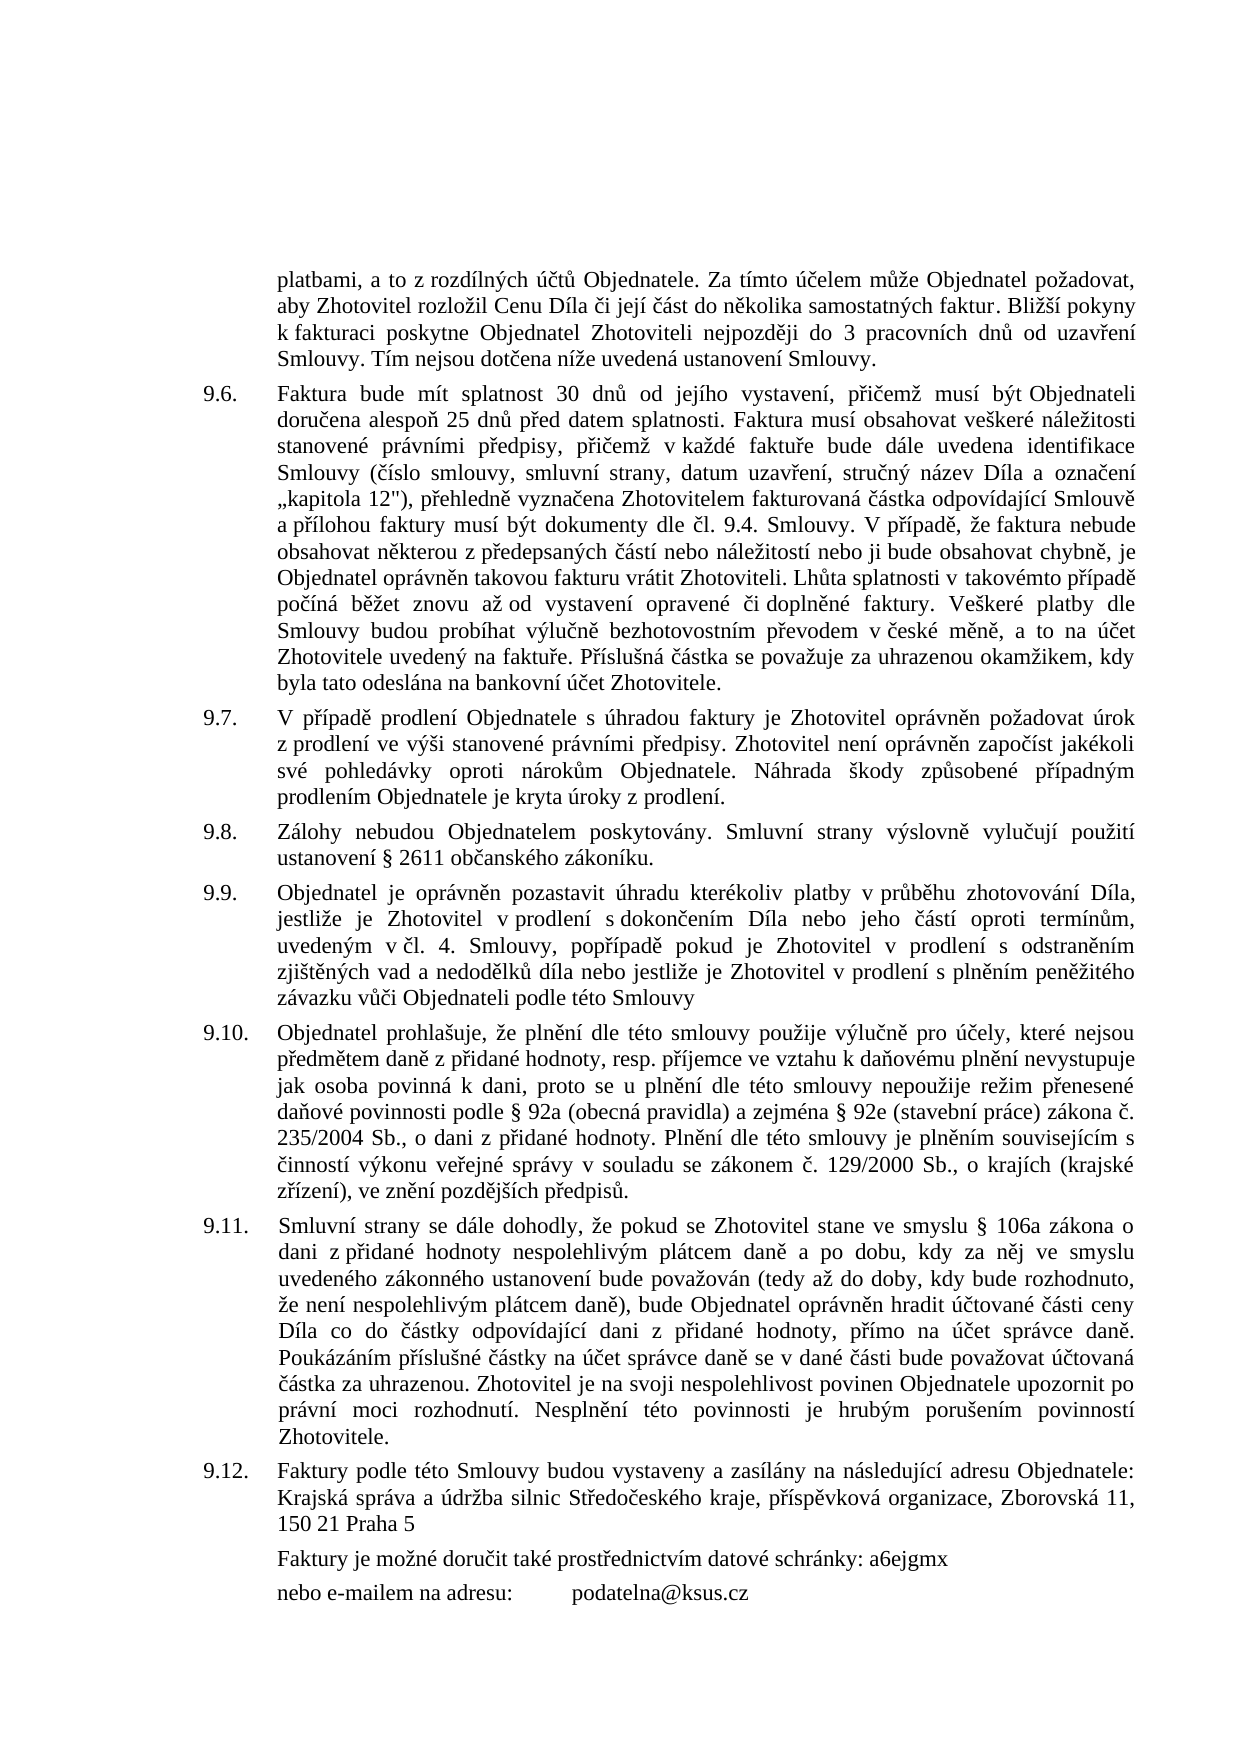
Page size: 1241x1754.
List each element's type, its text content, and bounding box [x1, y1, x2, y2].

text V případě prodlení Objednatele s úhradou faktury je Zhotovitel oprávněn požadovat úrok z prodlení ve výši stanovené právními předpisy. Zhotovitel není oprávněn započíst jakékoli své pohledávky oproti nárokům Objednatele. Náhrada škody způsobené případným prodlením Objednatele je kryta úroky z prodlení. [203, 704, 1136, 809]
list nebo e-mailem na adresu: podatelna@ksus.cz [277, 1579, 1136, 1606]
text Zálohy nebudou Objednatelem poskytovány. Smluvní strany výslovně vylučují použití ustanovení § 2611 občanského zákoníku. [203, 818, 1136, 871]
list Faktury je možné doručit také prostřednictvím datové schránky: a6ejgmx [277, 1545, 1136, 1571]
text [203, 266, 1136, 371]
text Faktury podle této Smlouvy budou vystaveny a zasílány na následující adresu Objednatele: Krajská správa a údržba silnic Středočeského kraje, příspěvková organizace, Zborovská 11, 150 21 Praha 5 [203, 1457, 1136, 1536]
text Faktura bude mít splatnost 30 dnů od jejího vystavení, přičemž musí být Objednateli doručena alespoň 25 dnů před datem splatnosti. Faktura musí obsahovat veškeré náležitosti stanovené právními předpisy, přičemž v každé faktuře bude dále uvedena identifikace Smlouvy (číslo smlouvy, smluvní strany, datum uzavření, stručný název Díla a označení „kapitola 12"), přehledně vyznačena Zhotovitelem fakturovaná částka odpovídající Smlouvě a přílohou faktury musí být dokumenty dle čl. 9.4. Smlouvy. V případě, že faktura nebude obsahovat některou z předepsaných částí nebo náležitostí nebo ji bude obsahovat chybně, je Objednatel oprávněn takovou fakturu vrátit Zhotoviteli. Lhůta splatnosti v takovémto případě počíná běžet znovu až od vystavení opravené či doplněné faktury. Veškeré platby dle Smlouvy budou probíhat výlučně bezhotovostním převodem v české měně, a to na účet Zhotovitele uvedený na faktuře. Příslušná částka se považuje za uhrazenou okamžikem, kdy byla tato odeslána na bankovní účet Zhotovitele. [203, 379, 1136, 696]
text Objednatel prohlašuje, že plnění dle této smlouvy použije výlučně pro účely, které nejsou předmětem daně z přidané hodnoty, resp. příjemce ve vztahu k daňovému plnění nevystupuje jak osoba povinná k dani, proto se u plnění dle této smlouvy nepoužije režim přenesené daňové povinnosti podle § 92a (obecná pravidla) a zejména § 92e (stavební práce) zákona č. 235/2004 Sb., o dani z přidané hodnoty. Plnění dle této smlouvy je plněním souvisejícím s činností výkonu veřejné správy v souladu se zákonem č. 129/2000 Sb., o krajích (krajské zřízení), ve znění pozdějších předpisů. [203, 1019, 1136, 1203]
text Smluvní strany se dále dohodly, že pokud se Zhotovitel stane ve smyslu § 106a zákona o dani z přidané hodnoty nespolehlivým plátcem daně a po dobu, kdy za něj ve smyslu uvedeného zákonného ustanovení bude považován (tedy až do doby, kdy bude rozhodnuto, že není nespolehlivým plátcem daně), bude Objednatel oprávněn hradit účtované části ceny Díla co do částky odpovídající dani z přidané hodnoty, přímo na účet správce daně. Poukázáním příslušné částky na účet správce daně se v dané části bude považovat účtovaná částka za uhrazenou. Zhotovitel je na svoji nespolehlivost povinen Objednatele upozornit po právní moci rozhodnutí. Nesplnění této povinnosti je hrubým porušením povinností Zhotovitele. [203, 1212, 1136, 1449]
text Objednatel je oprávněn pozastavit úhradu kterékoliv platby v průběhu zhotovování Díla, jestliže je Zhotovitel v prodlení s dokončením Díla nebo jeho částí oproti termínům, uvedeným v čl. 4. Smlouvy, popřípadě pokud je Zhotovitel v prodlení s odstraněním zjištěných vad a nedodělků díla nebo jestliže je Zhotovitel v prodlení s plněním peněžitého závazku vůči Objednateli podle této Smlouvy [203, 879, 1136, 1011]
